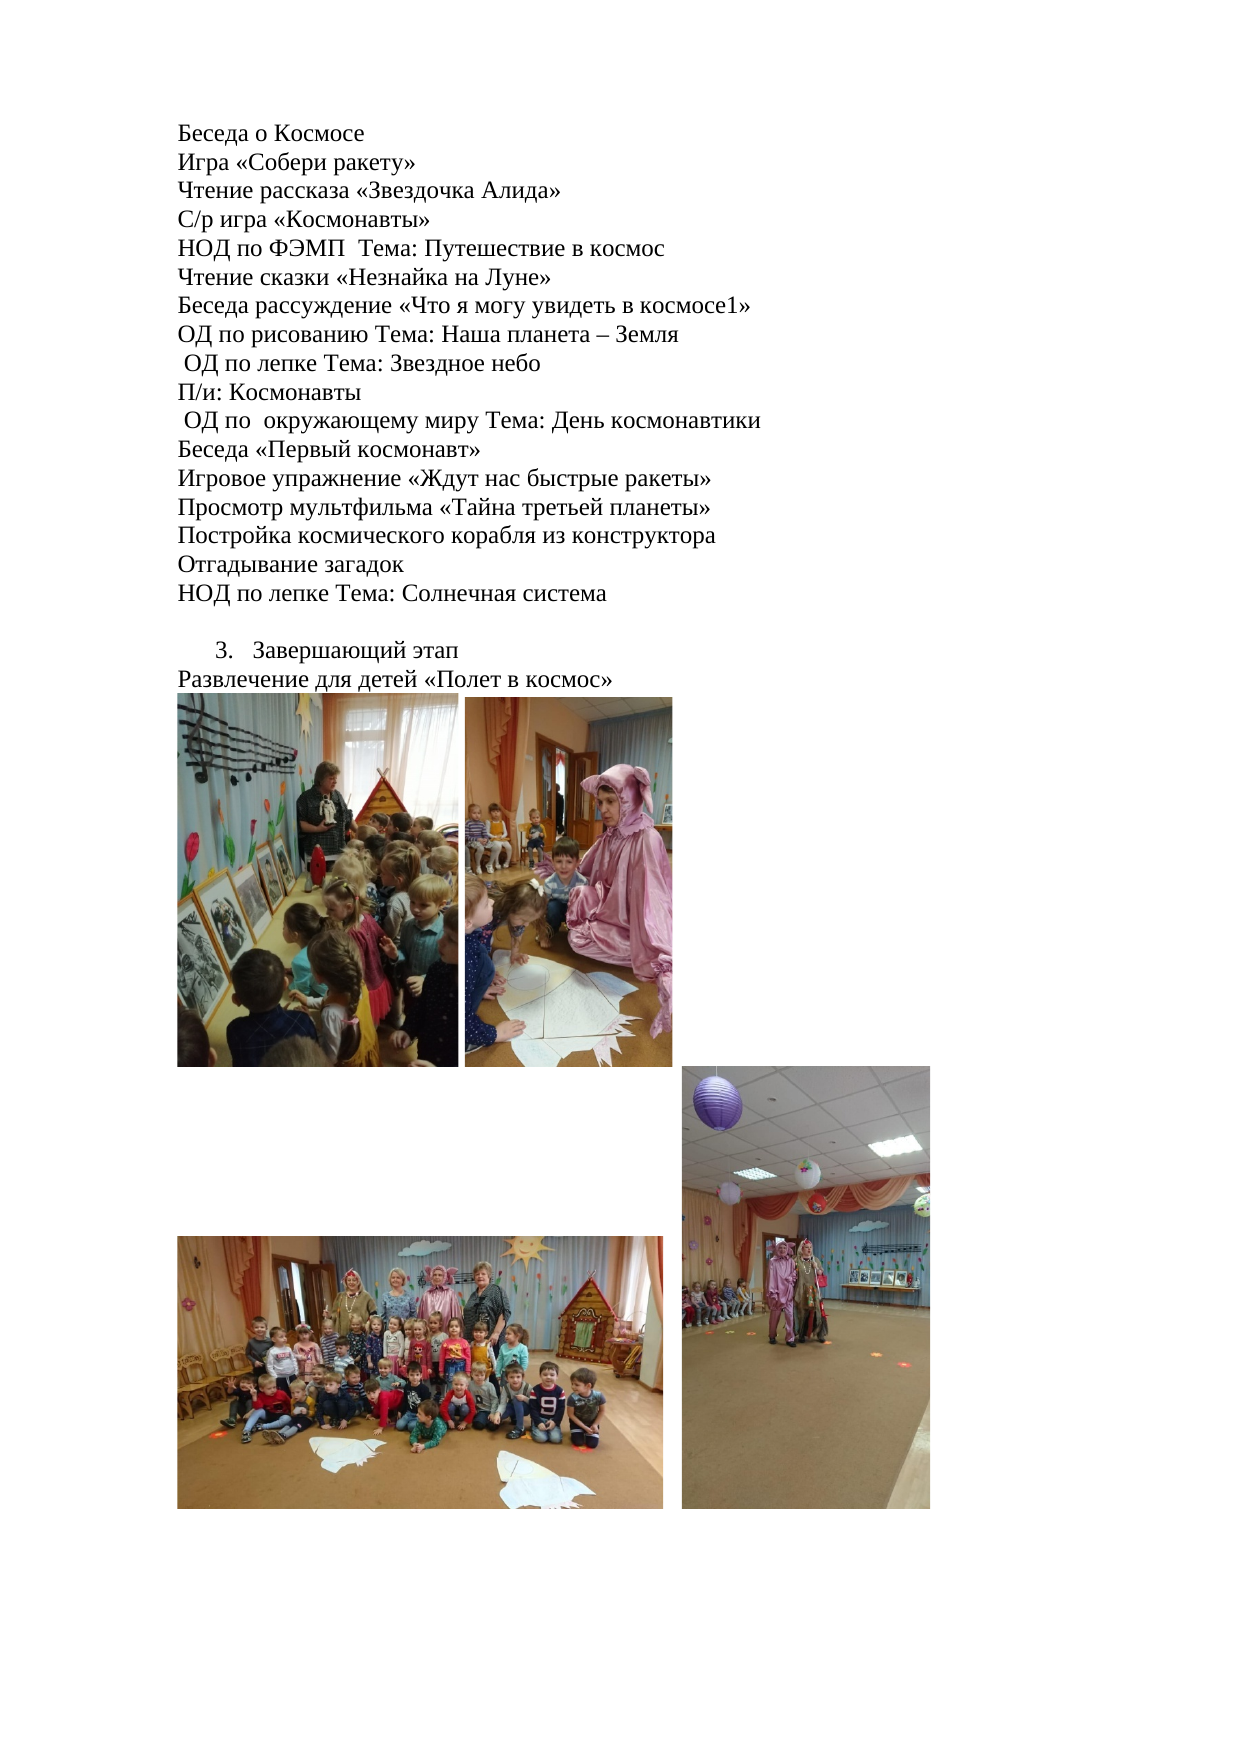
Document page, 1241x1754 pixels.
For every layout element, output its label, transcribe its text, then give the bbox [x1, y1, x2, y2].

text ОД по окружающему миру Тема: День космонавтики [177, 406, 1152, 434]
text П/и: Космонавты [177, 377, 1152, 406]
text ОД по рисованию Тема: Наша планета – Земля [177, 319, 1152, 348]
text Просмотр мультфильма «Тайна третьей планеты» [177, 492, 1152, 521]
text Отгадывание загадок [177, 549, 1152, 578]
text Развлечение для детей «Полет в космос» [177, 664, 1152, 693]
text Беседа о Космосе [177, 118, 1152, 147]
text Беседа рассуждение «Что я могу увидеть в космосе1» [177, 291, 1152, 319]
text Постройка космического корабля из конструктора [177, 521, 1152, 549]
text ОД по лепке Тема: Звездное небо [177, 348, 1152, 377]
list Завершающий этап [215, 636, 1152, 664]
text НОД по лепке Тема: Солнечная система [177, 578, 1152, 607]
text Чтение сказки «Незнайка на Луне» [177, 262, 1152, 291]
text Игровое упражнение «Ждут нас быстрые ракеты» [177, 463, 1152, 492]
text НОД по ФЭМП Тема: Путешествие в космос [177, 233, 1152, 262]
picture [177, 693, 459, 1067]
picture [681, 1066, 931, 1509]
picture [464, 697, 673, 1067]
picture [177, 1236, 664, 1509]
text С/р игра «Космонавты» [177, 204, 1152, 233]
text Игра «Собери ракету» [177, 147, 1152, 176]
text Беседа «Первый космонавт» [177, 434, 1152, 463]
text Чтение рассказа «Звездочка Алида» [177, 176, 1152, 204]
